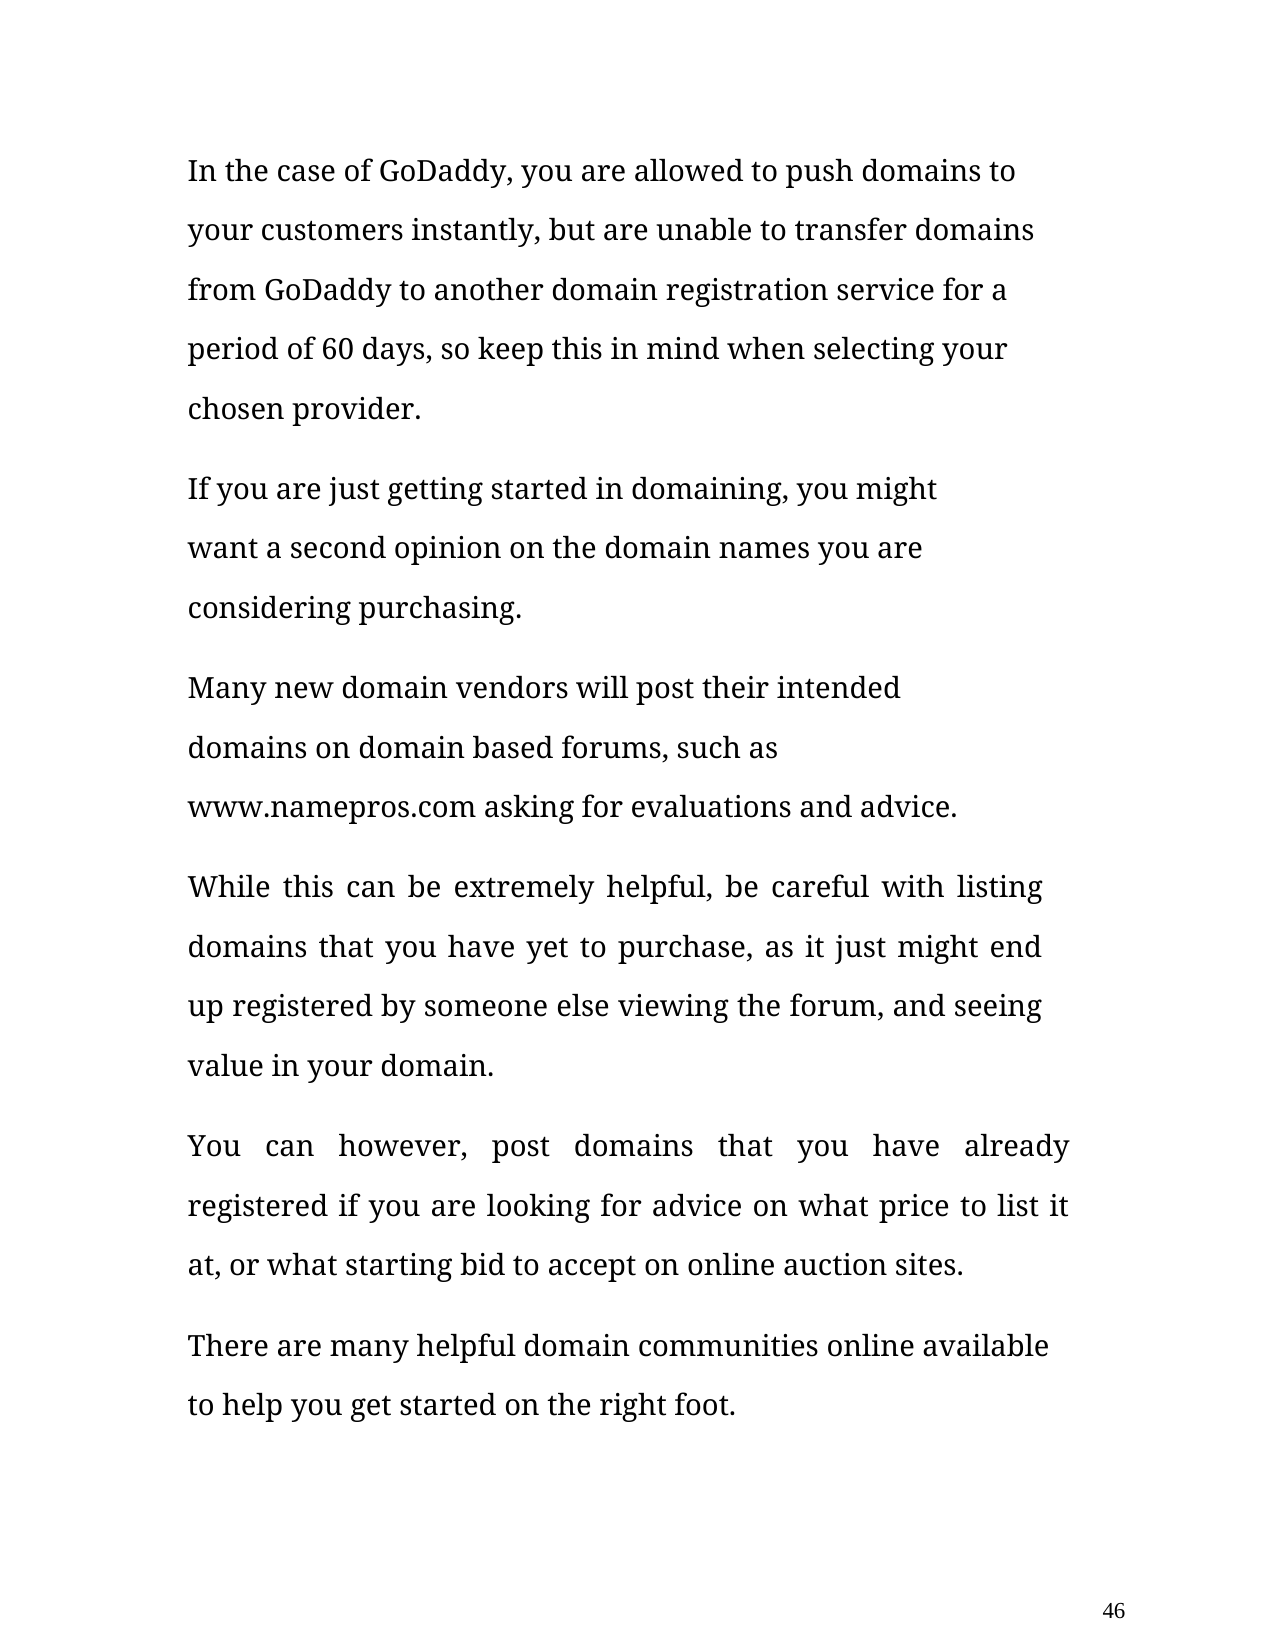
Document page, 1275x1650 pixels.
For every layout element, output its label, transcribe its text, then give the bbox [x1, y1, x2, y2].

text While this can be extremely helpful, be careful with listing domains that you have yet to purchase, as it just might end up registered by someone else viewing the forum, and seeing value in your domain. [187, 867, 1044, 1085]
text You can however, post domains that you have already registered if you are looking for advice on what price to list it at, or what starting bid to accept on online auction sites. [187, 1126, 1071, 1284]
text If you are just getting started in domaining, you might want a second opinion on the domain names you are considering purchasing. [187, 468, 1008, 627]
text There are many helpful domain communities online available to help you get started on the right foot. [187, 1325, 1060, 1424]
text Many new domain vendors will post their intended domains on domain based forums, such as www.namepros.com asking for evaluations and advice. [187, 667, 1008, 826]
text In the case of GoDaddy, you are allowed to push domains to your customers instantly, but are unable to transfer domains from GoDaddy to another domain registration service for a period of 60 days, so keep this in mind when selecting your chosen provider. [187, 150, 1073, 428]
